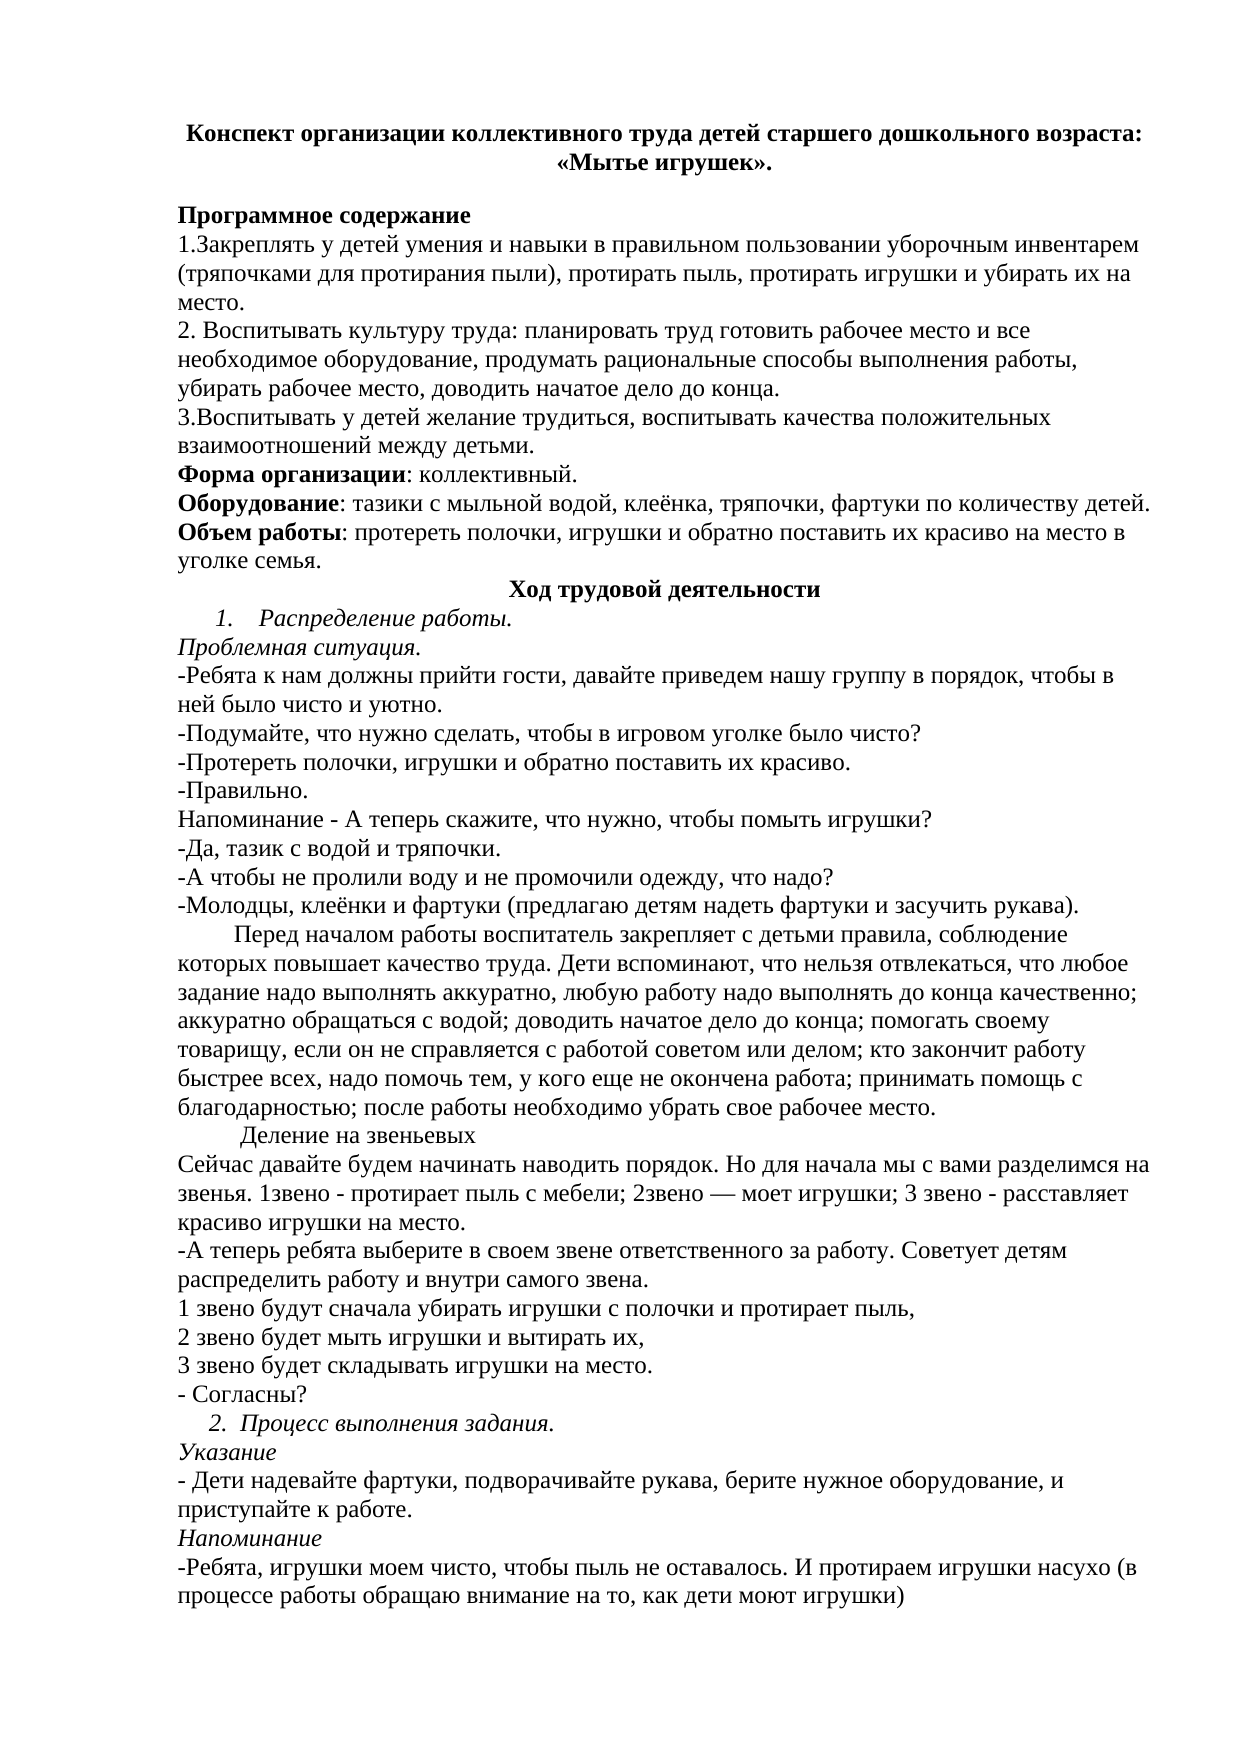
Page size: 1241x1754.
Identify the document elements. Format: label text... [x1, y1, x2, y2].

list Распределение работы. [215, 603, 1152, 632]
text 3 звено будет складывать игрушки на место. [177, 1351, 1152, 1379]
text -Подумайте, что нужно сделать, чтобы в игровом уголке было чисто? [177, 718, 1152, 747]
text Проблемная ситуация. [177, 632, 1152, 661]
text 3.Воспитывать у детей желание трудиться, воспитывать качества положительных взаимоотношений между детьми. [177, 402, 1152, 459]
text Указание [177, 1437, 1152, 1466]
text 2 звено будет мыть игрушки и вытирать их, [177, 1322, 1152, 1351]
text 2. Процесс выполнения задания. [177, 1408, 1152, 1437]
text Напоминание [177, 1523, 1152, 1552]
text Сейчас давайте будем начинать наводить порядок. Но для начала мы с вами разделимся на звенья. 1звено - протирает пыль с мебели; 2звено — моет игрушки; 3 звено - расставляет красиво игрушки на место. [177, 1149, 1152, 1236]
text -А чтобы не пролили воду и не промочили одежду, что надо? [177, 862, 1152, 891]
text -Ребята, игрушки моем чисто, чтобы пыль не оставалось. И протираем игрушки насухо (в процессе работы обращаю внимание на то, как дети моют игрушки) [177, 1552, 1152, 1609]
text Напоминание - А теперь скажите, что нужно, чтобы помыть игрушки? [177, 804, 1152, 833]
text -А теперь ребята выберите в своем звене ответственного за работу. Советует детям распределить работу и внутри самого звена. [177, 1236, 1152, 1293]
text Форма организации: коллективный. [177, 459, 1152, 488]
text 1.Закреплять у детей умения и навыки в правильном пользовании уборочным инвентарем (тряпочками для протирания пыли), протирать пыль, протирать игрушки и убирать их на место. [177, 229, 1152, 316]
text 2. Воспитывать культуру труда: планировать труд готовить рабочее место и все необходимое оборудование, продумать рациональные способы выполнения работы, убирать рабочее место, доводить начатое дело до конца. [177, 316, 1152, 402]
text Деление на звеньевых [177, 1121, 1152, 1149]
text Конспект организации коллективного труда детей старшего дошкольного возраста: «Мытье игрушек». [177, 118, 1152, 176]
text Программное содержание [177, 201, 1152, 229]
text -Правильно. [177, 776, 1152, 804]
text Объем работы: протереть полочки, игрушки и обратно поставить их красиво на место в уголке семья. [177, 517, 1152, 574]
text - Дети надевайте фартуки, подворачивайте рукава, берите нужное оборудование, и приступайте к работе. [177, 1466, 1152, 1523]
text Перед началом работы воспитатель закрепляет с детьми правила, соблюдение которых повышает качество труда. Дети вспоминают, что нельзя отвлекаться, что любое задание надо выполнять аккуратно, любую работу надо выполнять до конца качественно; аккуратно обращаться с водой; доводить начатое дело до конца; помогать своему товарищу, если он не справляется с работой советом или делом; кто закончит работу быстрее всех, надо помочь тем, у кого еще не окончена работа; принимать помощь с благодарностью; после работы необходимо убрать свое рабочее место. [177, 919, 1152, 1121]
text 1 звено будут сначала убирать игрушки с полочки и протирает пыль, [177, 1293, 1152, 1322]
text -Молодцы, клеёнки и фартуки (предлагаю детям надеть фартуки и засучить рукава). [177, 891, 1152, 919]
text -Протереть полочки, игрушки и обратно поставить их красиво. [177, 747, 1152, 776]
text -Да, тазик с водой и тряпочки. [177, 833, 1152, 862]
text Оборудование: тазики с мыльной водой, клеёнка, тряпочки, фартуки по количеству детей. [177, 488, 1152, 517]
text - Согласны? [177, 1379, 1152, 1408]
text Ход трудовой деятельности [177, 574, 1152, 603]
text -Ребята к нам должны прийти гости, давайте приведем нашу группу в порядок, чтобы в ней было чисто и уютно. [177, 661, 1152, 718]
